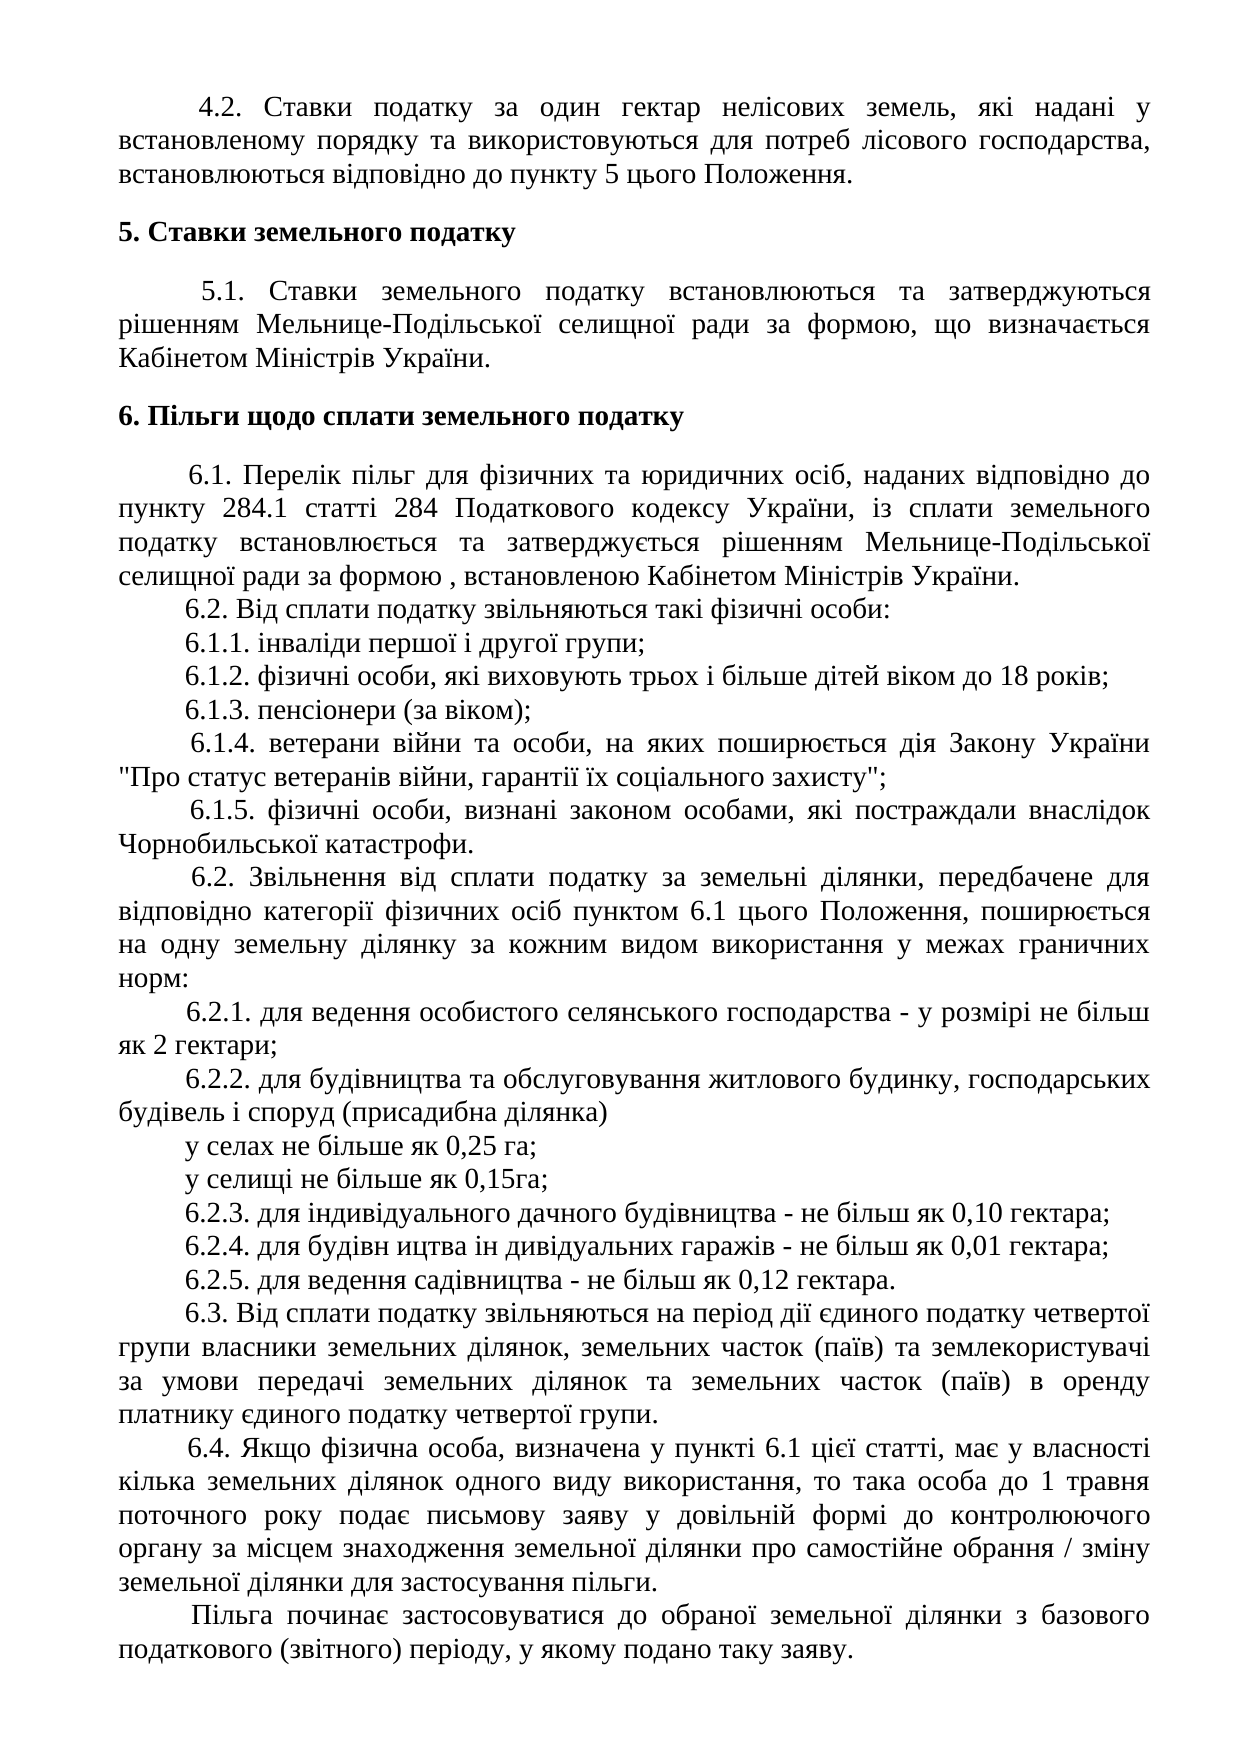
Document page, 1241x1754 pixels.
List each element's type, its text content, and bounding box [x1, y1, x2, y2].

text 6.2.5. для ведення садівництва - не більш як 0,12 гектара. [118, 1262, 1152, 1296]
text 6.1.1. інваліди першої і другої групи; [118, 625, 1152, 658]
text 6. Пільги щодо сплати земельного податку [118, 398, 1152, 432]
text 5. Ставки земельного податку [118, 214, 1152, 248]
text 6.2.4. для будівн ицтва ін дивідуальних гаражів - не більш як 0,01 гектара; [118, 1228, 1152, 1262]
text 6.4. Якщо фізична особа, визначена у пункті 6.1 цієї статті, має у власності кілька земельних ділянок одного виду використання, то така особа до 1 травня поточного року подає письмову заяву у довільній формі до контролюючого органу за місцем знаходження земельної ділянки про самостійне обрання / зміну земельної ділянки для застосування пільги. [118, 1430, 1152, 1597]
text у селах не більше як 0,25 га; [118, 1128, 1152, 1161]
text 6.1.4. ветерани війни та особи, на яких поширюється дія Закону України "Про статус ветеранів війни, гарантії їх соціального захисту"; [118, 725, 1152, 792]
text 6.3. Від сплати податку звільняються на період дії єдиного податку четвертої групи власники земельних ділянок, земельних часток (паїв) та землекористувачі за умови передачі земельних ділянок та земельних часток (паїв) в оренду платнику єдиного податку четвертої групи. [118, 1296, 1152, 1430]
text 6.1.5. фізичні особи, визнані законом особами, які постраждали внаслідок Чорнобильської катастрофи. [118, 792, 1152, 859]
text 5.1. Ставки земельного податку встановлюються та затверджуються рішенням Мельнице-Подільської селищної ради за формою, що визначається Кабінетом Міністрів України. [118, 273, 1152, 373]
text 6.1. Перелік пільг для фізичних та юридичних осіб, наданих відповідно до пункту 284.1 статті 284 Податкового кодексу України, із сплати земельного податку встановлюється та затверджується рішенням Мельнице-Подільської селищної ради за формою , встановленою Кабінетом Міністрів України. [118, 457, 1152, 591]
text 6.2.1. для ведення особистого селянського господарства - у розмірі не більш як 2 гектари; [118, 994, 1152, 1061]
text Пільга починає застосовуватися до обраної земельної ділянки з базового податкового (звітного) періоду, у якому подано таку заяву. [118, 1597, 1152, 1664]
text 6.2.2. для будівництва та обслуговування житлового будинку, господарських будівель і споруд (присадибна ділянка) [118, 1061, 1152, 1128]
text 6.1.2. фізичні особи, які виховують трьох і більше дітей віком до 18 років; [118, 658, 1152, 692]
text у селищі не більше як 0,15га; [118, 1161, 1152, 1195]
text 6.2. Від сплати податку звільняються такі фізичні особи: [118, 591, 1152, 625]
text 6.2. Звільнення від сплати податку за земельні ділянки, передбачене для відповідно категорії фізичних осіб пунктом 6.1 цього Положення, поширюється на одну земельну ділянку за кожним видом використання у межах граничних норм: [118, 859, 1152, 994]
text 6.1.3. пенсіонери (за віком); [118, 692, 1152, 725]
text 4.2. Ставки податку за один гектар нелісових земель, які надані у встановленому порядку та використовуються для потреб лісового господарства, встановлюються відповідно до пункту 5 цього Положення. [118, 89, 1152, 189]
text 6.2.3. для індивідуального дачного будівництва - не більш як 0,10 гектара; [118, 1195, 1152, 1228]
